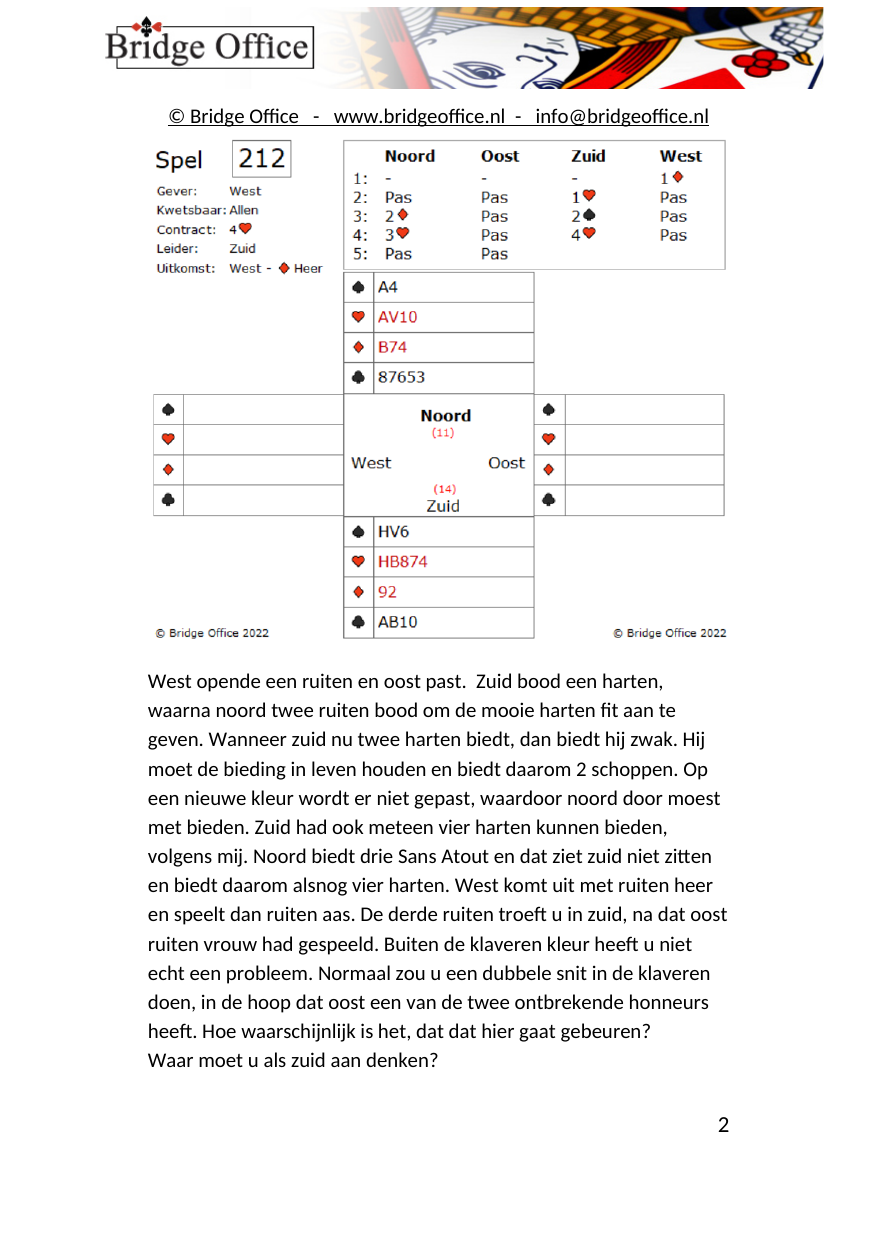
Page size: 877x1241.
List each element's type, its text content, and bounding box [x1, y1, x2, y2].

picture [147, 132, 730, 644]
text Waar moet u als zuid aan denken? [148, 1047, 729, 1073]
text West opende een ruiten en oost past. Zuid bood een harten, waarna noord twee ruiten bood om de mooie harten fit aan te geven. Wanneer zuid nu twee harten biedt, dan biedt hij zwak. Hij moet de bieding in leven houden en biedt daarom 2 schoppen. Op een nieuwe kleur wordt er niet gepast, waardoor noord door moest met bieden. Zuid had ook meteen vier harten kunnen bieden, volgens mij. Noord biedt drie Sans Atout en dat ziet zuid niet zitten en biedt daarom alsnog vier harten. West komt uit met ruiten heer en speelt dan ruiten aas. De derde ruiten troeft u in zuid, na dat oost ruiten vrouw had gespeeld. Buiten de klaveren kleur heeft u niet echt een probleem. Normaal zou u een dubbele snit in de klaveren doen, in de hoop dat oost een van de twee ontbrekende honneurs heeft. Hoe waarschijnlijk is het, dat dat hier gaat gebeuren? [148, 668, 729, 1044]
picture [78, 7, 824, 89]
